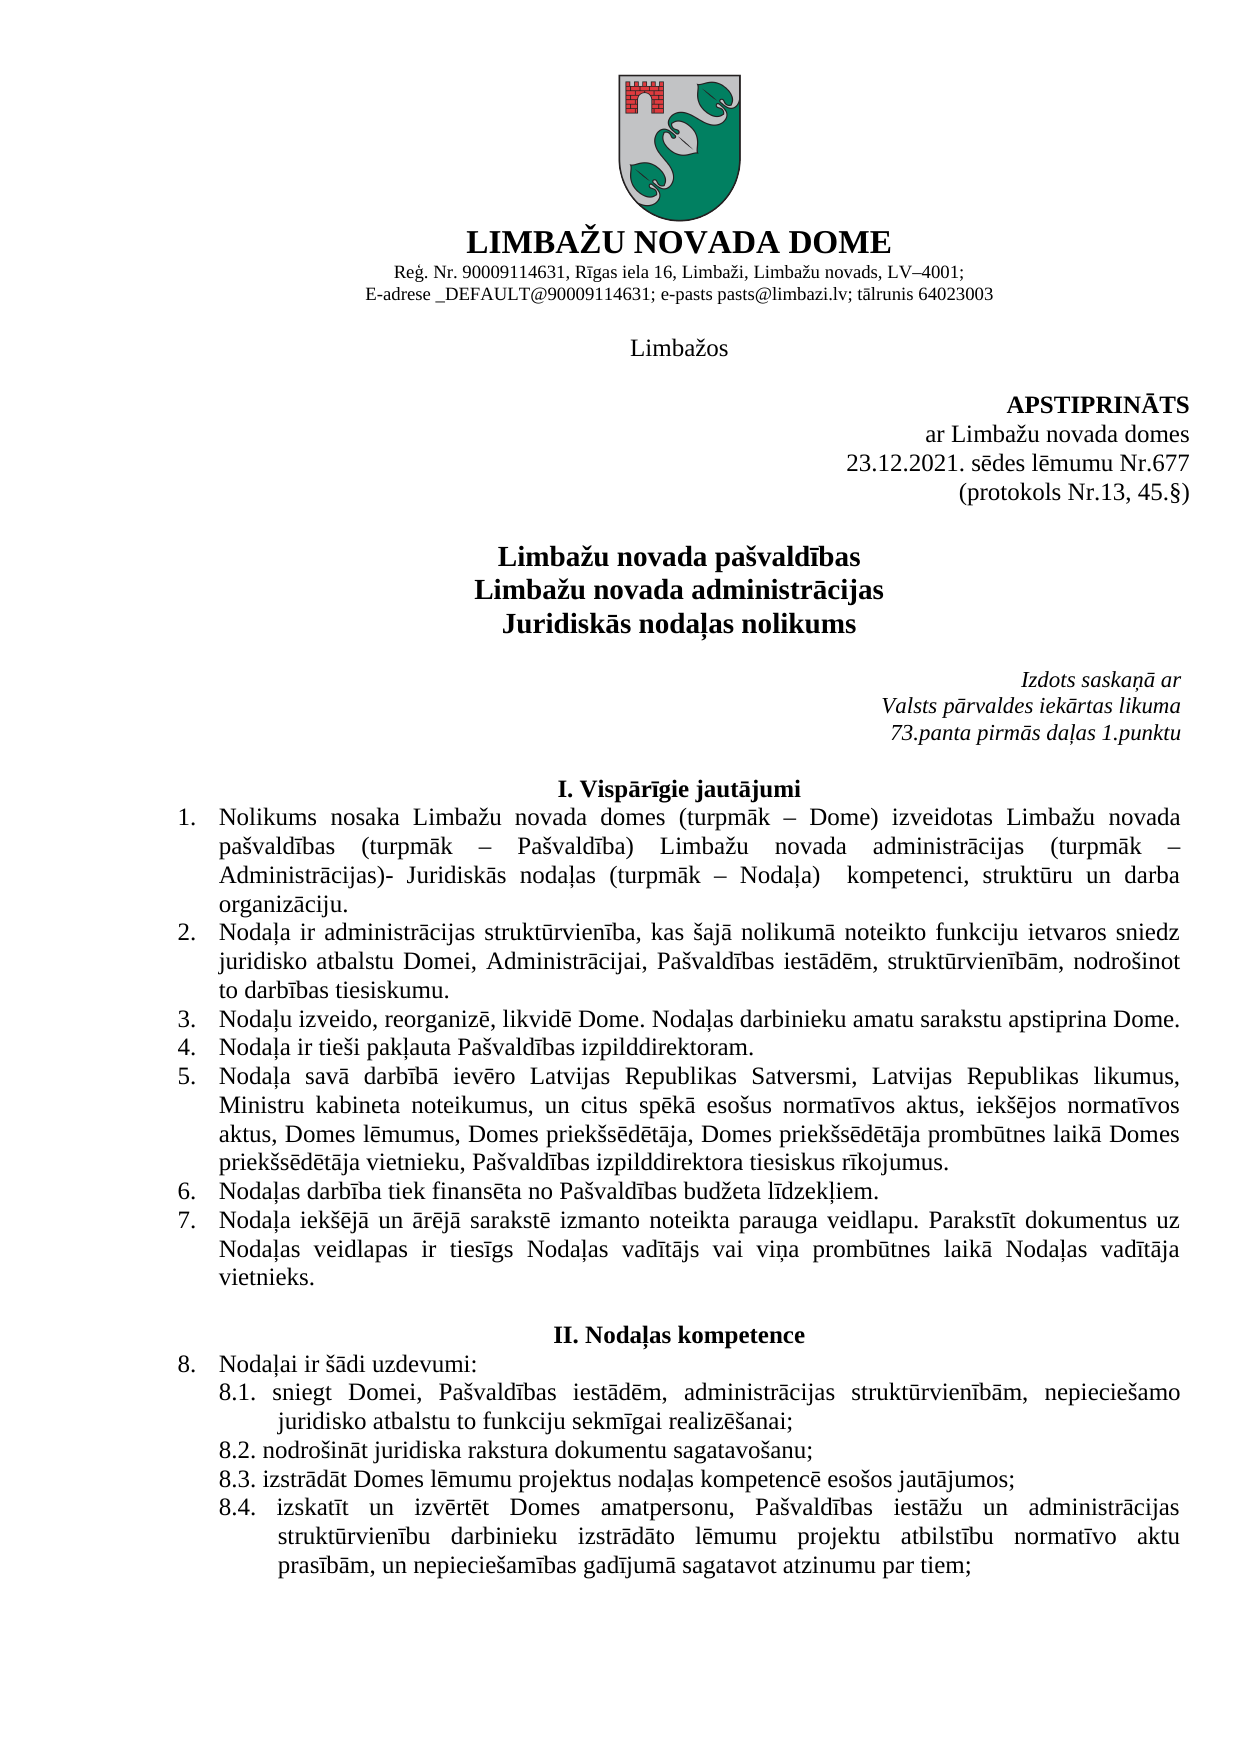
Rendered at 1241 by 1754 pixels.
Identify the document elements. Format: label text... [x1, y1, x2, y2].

list Nodaļai ir šādi uzdevumi: [177, 1349, 1181, 1377]
text Limbažu novada administrācijas [177, 572, 1181, 606]
list Nodaļa ir administrācijas struktūrvienība, kas šajā nolikumā noteikto funkciju ietvaros sniedz juridisko atbalstu Domei, Administrācijai, Pašvaldības iestādēm, struktūrvienībām, nodrošinot to darbības tiesiskumu. [177, 917, 1181, 1004]
list Nolikums nosaka Limbažu novada domes (turpmāk – Dome) izveidotas Limbažu novada pašvaldības (turpmāk – Pašvaldība) Limbažu novada administrācijas (turpmāk – Administrācijas)- Juridiskās nodaļas (turpmāk – Nodaļa) kompetenci, struktūru un darba organizāciju. [177, 802, 1181, 917]
text ar Limbažu novada domes [177, 419, 1189, 448]
text Izdots saskaņā ar [177, 666, 1181, 692]
text II. Nodaļas kompetence [177, 1320, 1181, 1349]
picture [616, 73, 743, 223]
text Limbažos [177, 333, 1181, 362]
text APSTIPRINĀTS [177, 390, 1189, 419]
text 23.12.2021. sēdes lēmumu Nr.677 [177, 448, 1189, 477]
text Valsts pārvaldes iekārtas likuma [177, 692, 1181, 718]
text 8.1. sniegt Domei, Pašvaldības iestādēm, administrācijas struktūrvienībām, nepieciešamo juridisko atbalstu to funkciju sekmīgai realizēšanai; [218, 1377, 1181, 1435]
text Juridiskās nodaļas nolikums [177, 606, 1181, 639]
text 8.2. nodrošināt juridiska rakstura dokumentu sagatavošanu; [218, 1435, 1181, 1464]
list Nodaļu izveido, reorganizē, likvidē Dome. Nodaļas darbinieku amatu sarakstu apstiprina Dome. [177, 1004, 1181, 1032]
text 8.4. izskatīt un izvērtēt Domes amatpersonu, Pašvaldības iestāžu un administrācijas struktūrvienību darbinieku izstrādāto lēmumu projektu atbilstību normatīvo aktu prasībām, un nepieciešamības gadījumā sagatavot atzinumu par tiem; [218, 1492, 1181, 1579]
list Nodaļa ir tieši pakļauta Pašvaldības izpilddirektoram. [177, 1032, 1181, 1061]
text (protokols Nr.13, 45.§) [177, 477, 1189, 505]
text Limbažu novada pašvaldības [177, 539, 1181, 572]
list Nodaļa iekšējā un ārējā sarakstē izmanto noteikta parauga veidlapu. Parakstīt dokumentus uz Nodaļas veidlapas ir tiesīgs Nodaļas vadītājs vai viņa prombūtnes laikā Nodaļas vadītāja vietnieks. [177, 1205, 1181, 1291]
text 8.3. izstrādāt Domes lēmumu projektus nodaļas kompetencē esošos jautājumos; [218, 1464, 1181, 1492]
text 73.panta pirmās daļas 1.punktu [177, 718, 1181, 745]
list Nodaļa savā darbībā ievēro Latvijas Republikas Satversmi, Latvijas Republikas likumus, Ministru kabineta noteikumus, un citus spēkā esošus normatīvos aktus, iekšējos normatīvos aktus, Domes lēmumus, Domes priekšsēdētāja, Domes priekšsēdētāja prombūtnes laikā Domes priekšsēdētāja vietnieku, Pašvaldības izpilddirektora tiesiskus rīkojumus. [177, 1061, 1181, 1176]
list Nodaļas darbība tiek finansēta no Pašvaldības budžeta līdzekļiem. [177, 1176, 1181, 1205]
text I. Vispārīgie jautājumi [177, 774, 1181, 802]
